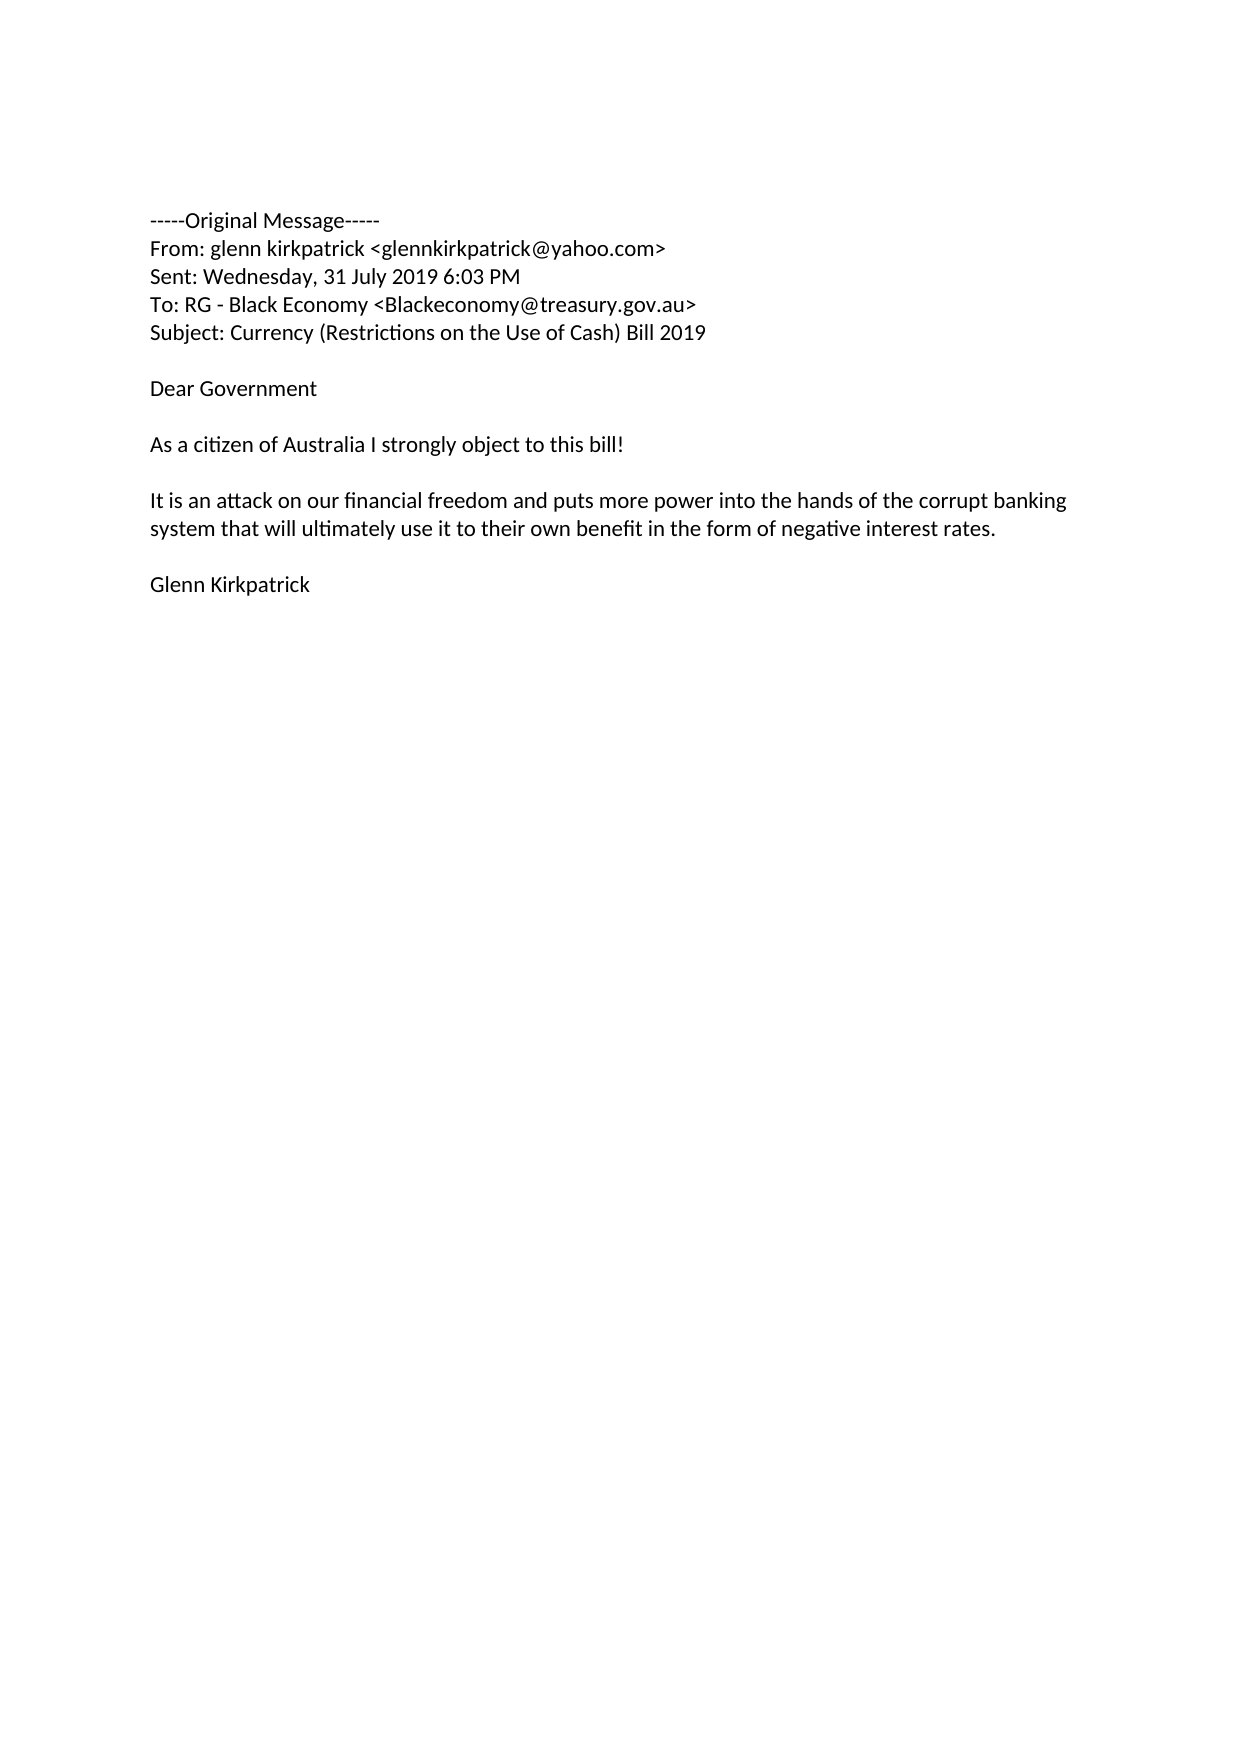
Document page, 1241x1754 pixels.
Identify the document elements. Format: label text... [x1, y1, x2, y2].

text Glenn Kirkpatrick [150, 570, 1090, 598]
text It is an attack on our financial freedom and puts more power into the hands of the corrupt banking system that will ultimately use it to their own benefit in the form of negative interest rates. [150, 486, 1090, 542]
text -----Original Message----- From: glenn kirkpatrick <glennkirkpatrick@yahoo.com> Sent: Wednesday, 31 July 2019 6:03 PM To: RG - Black Economy <Blackeconomy@treasury.gov.au> Subject: Currency (Restrictions on the Use of Cash) Bill 2019 [150, 206, 1090, 346]
text As a citizen of Australia I strongly object to this bill! [150, 430, 1090, 458]
text Dear Government [150, 374, 1090, 402]
